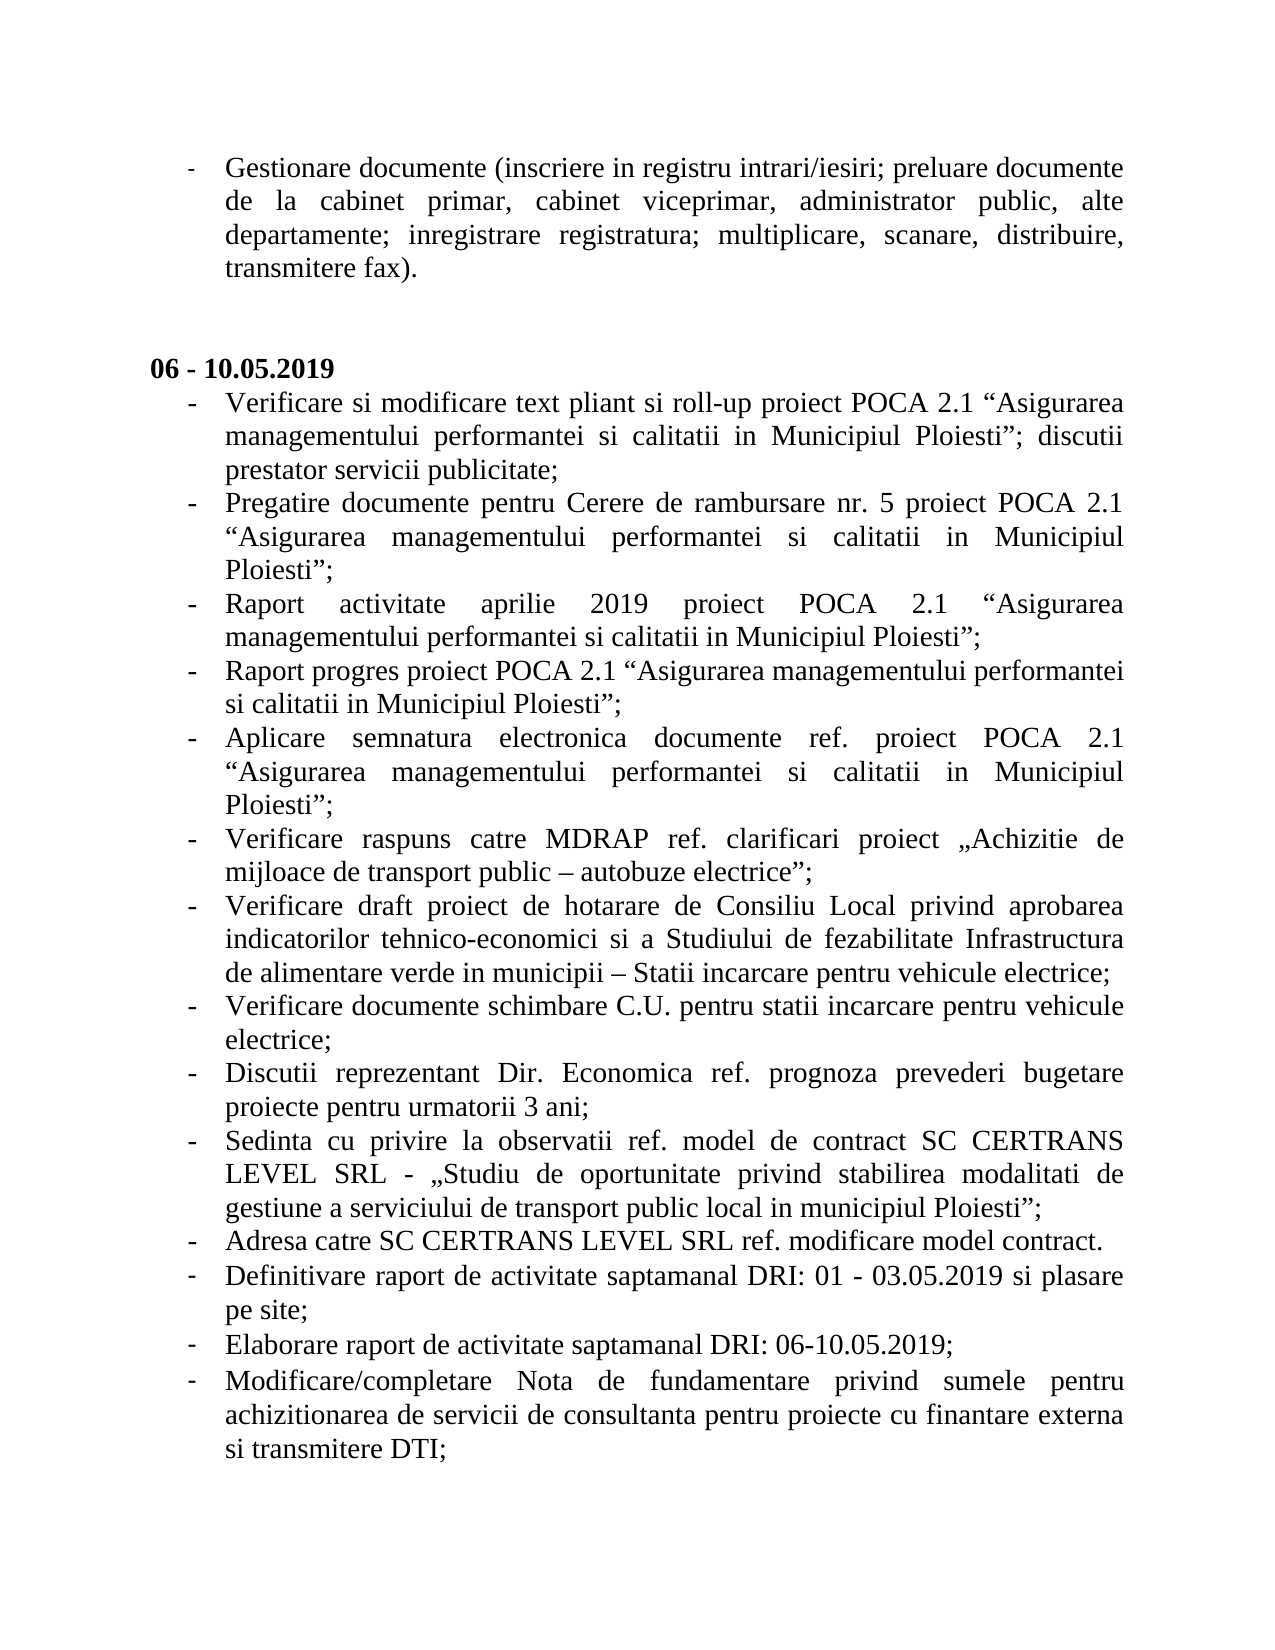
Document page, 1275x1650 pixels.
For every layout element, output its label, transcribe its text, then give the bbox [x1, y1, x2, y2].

list Raport activitate aprilie 2019 proiect POCA 2.1 “Asigurarea managementului performantei si calitatii in Municipiul Ploiesti”; [187, 586, 1125, 653]
list Verificare si modificare text pliant si roll-up proiect POCA 2.1 “Asigurarea managementului performantei si calitatii in Municipiul Ploiesti”; discutii prestator servicii publicitate; [187, 385, 1125, 485]
text 06 - 10.05.2019 [150, 351, 1125, 385]
list Sedinta cu privire la observatii ref. model de contract SC CERTRANS LEVEL SRL - „Studiu de oportunitate privind stabilirea modalitati de gestiune a serviciului de transport public local in municipiul Ploiesti”; [187, 1123, 1125, 1223]
list Aplicare semnatura electronica documente ref. proiect POCA 2.1 “Asigurarea managementului performantei si calitatii in Municipiul Ploiesti”; [187, 720, 1125, 821]
list Pregatire documente pentru Cerere de rambursare nr. 5 proiect POCA 2.1 “Asigurarea managementului performantei si calitatii in Municipiul Ploiesti”; [187, 485, 1125, 586]
list Modificare/completare Nota de fundamentare privind sumele pentru achizitionarea de servicii de consultanta pentru proiecte cu finantare externa si transmitere DTI; [187, 1362, 1125, 1464]
list Discutii reprezentant Dir. Economica ref. prognoza prevederi bugetare proiecte pentru urmatorii 3 ani; [187, 1056, 1125, 1123]
list Verificare raspuns catre MDRAP ref. clarificari proiect „Achizitie de mijloace de transport public – autobuze electrice”; [187, 821, 1125, 888]
list Definitivare raport de activitate saptamanal DRI: 01 - 03.05.2019 si plasare pe site; [187, 1257, 1125, 1326]
list Verificare documente schimbare C.U. pentru statii incarcare pentru vehicule electrice; [187, 988, 1125, 1056]
list Verificare draft proiect de hotarare de Consiliu Local privind aprobarea indicatorilor tehnico-economici si a Studiului de fezabilitate Infrastructura de alimentare verde in municipii – Statii incarcare pentru vehicule electrice; [187, 888, 1125, 988]
list Elaborare raport de activitate saptamanal DRI: 06-10.05.2019; [187, 1326, 1125, 1362]
list Adresa catre SC CERTRANS LEVEL SRL ref. modificare model contract. [187, 1223, 1125, 1257]
list Raport progres proiect POCA 2.1 “Asigurarea managementului performantei si calitatii in Municipiul Ploiesti”; [187, 653, 1125, 720]
list Gestionare documente (inscriere in registru intrari/iesiri; preluare documente de la cabinet primar, cabinet viceprimar, administrator public, alte departamente; inregistrare registratura; multiplicare, scanare, distribuire, transmitere fax). [187, 150, 1125, 284]
